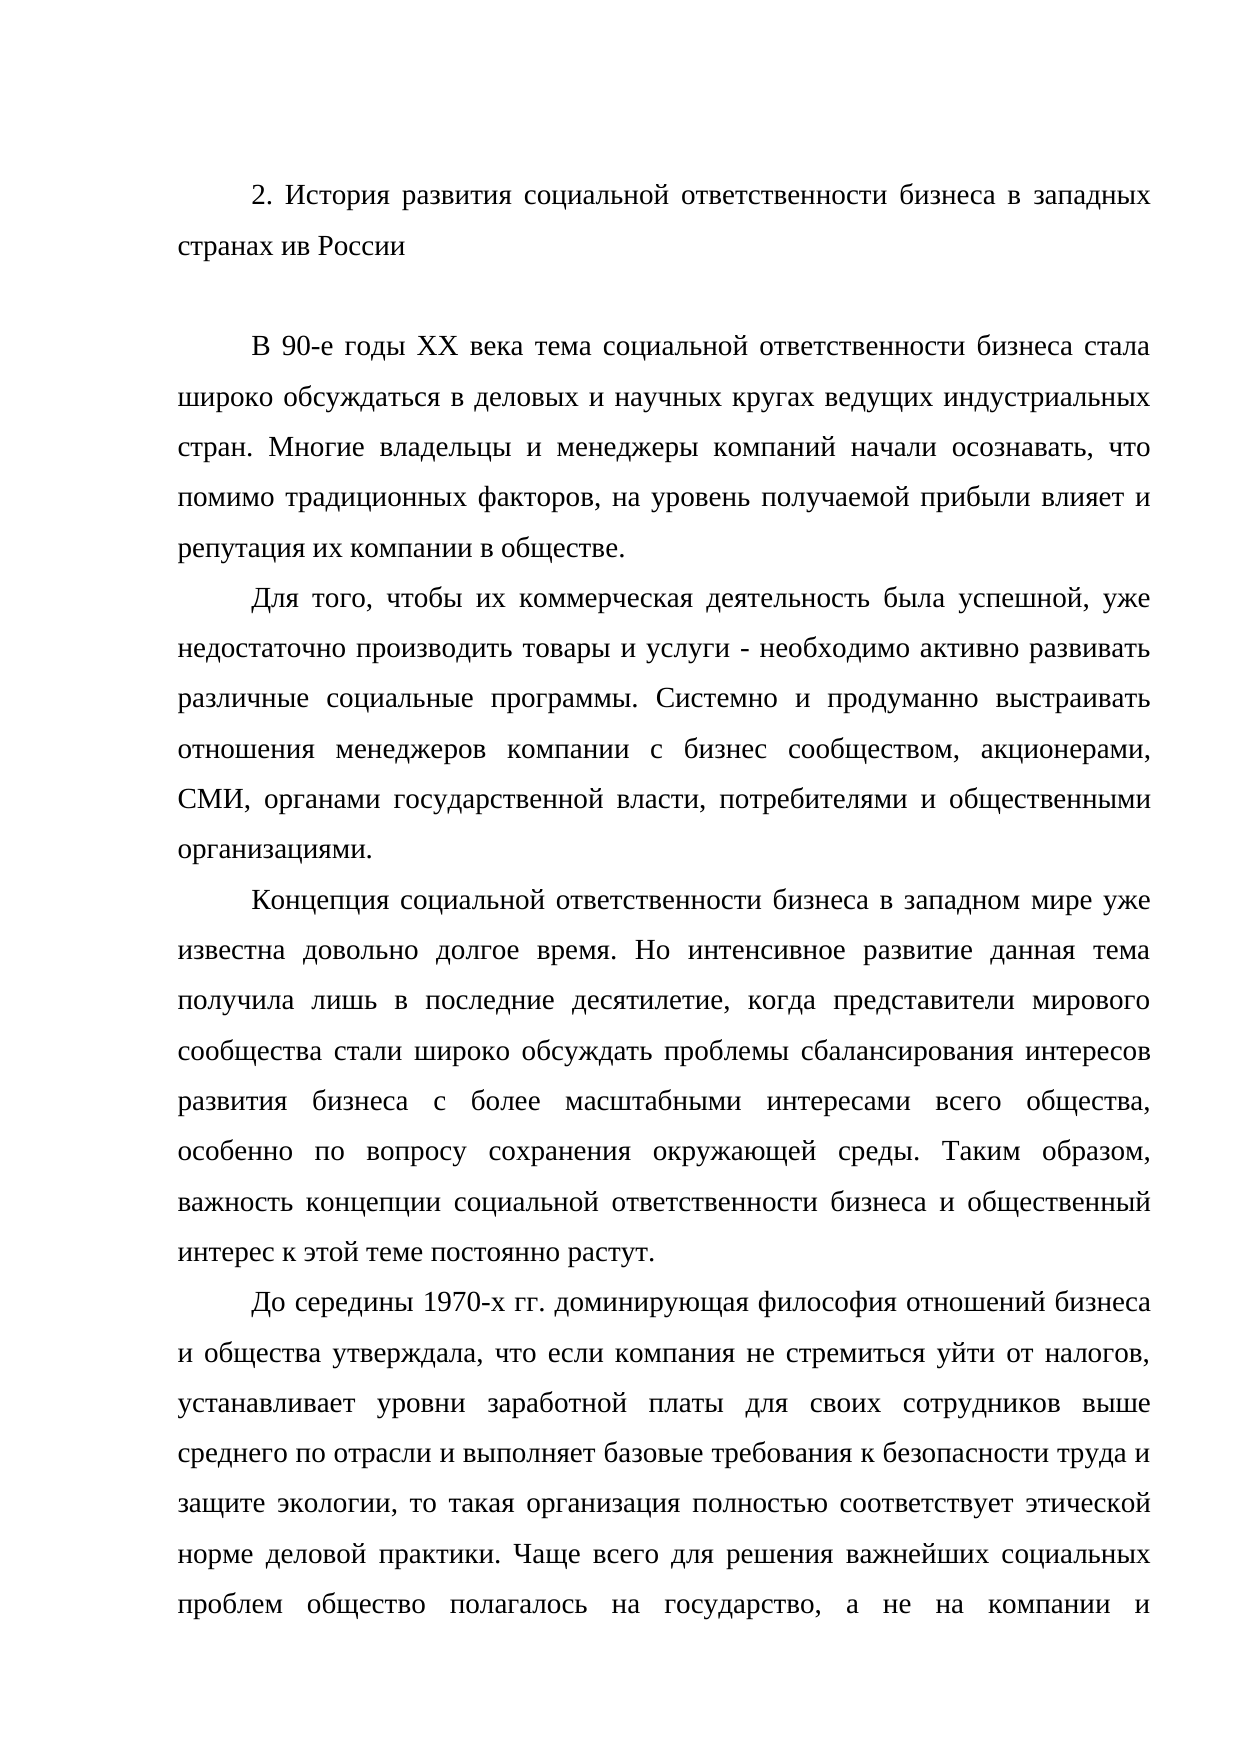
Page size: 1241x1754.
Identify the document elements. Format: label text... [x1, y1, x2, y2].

text Для того, чтобы их коммерческая деятельность была успешной, уже недостаточно производить товары и услуги - необходимо активно развивать различные социальные программы. Системно и продуманно выстраивать отношения менеджеров компании с бизнес сообществом, акционерами, СМИ, органами государственной власти, потребителями и общественными организациями. [177, 580, 1152, 865]
text 2. История развития социальной ответственности бизнеса в западных странах ив России [177, 177, 1152, 261]
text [177, 1284, 1152, 1620]
text Концепция социальной ответственности бизнеса в западном мире уже известна довольно долгое время. Но интенсивное развитие данная тема получила лишь в последние десятилетие, когда представители мирового сообщества стали широко обсуждать проблемы сбалансирования интересов развития бизнеса с более масштабными интересами всего общества, особенно по вопросу сохранения окружающей среды. Таким образом, важность концепции социальной ответственности бизнеса и общественный интерес к этой теме постоянно растут. [177, 882, 1152, 1268]
text В 90-е годы ХХ века тема социальной ответственности бизнеса стала широко обсуждаться в деловых и научных кругах ведущих индустриальных стран. Многие владельцы и менеджеры компаний начали осознавать, что помимо традиционных факторов, на уровень получаемой прибыли влияет и репутация их компании в обществе. [177, 328, 1152, 563]
